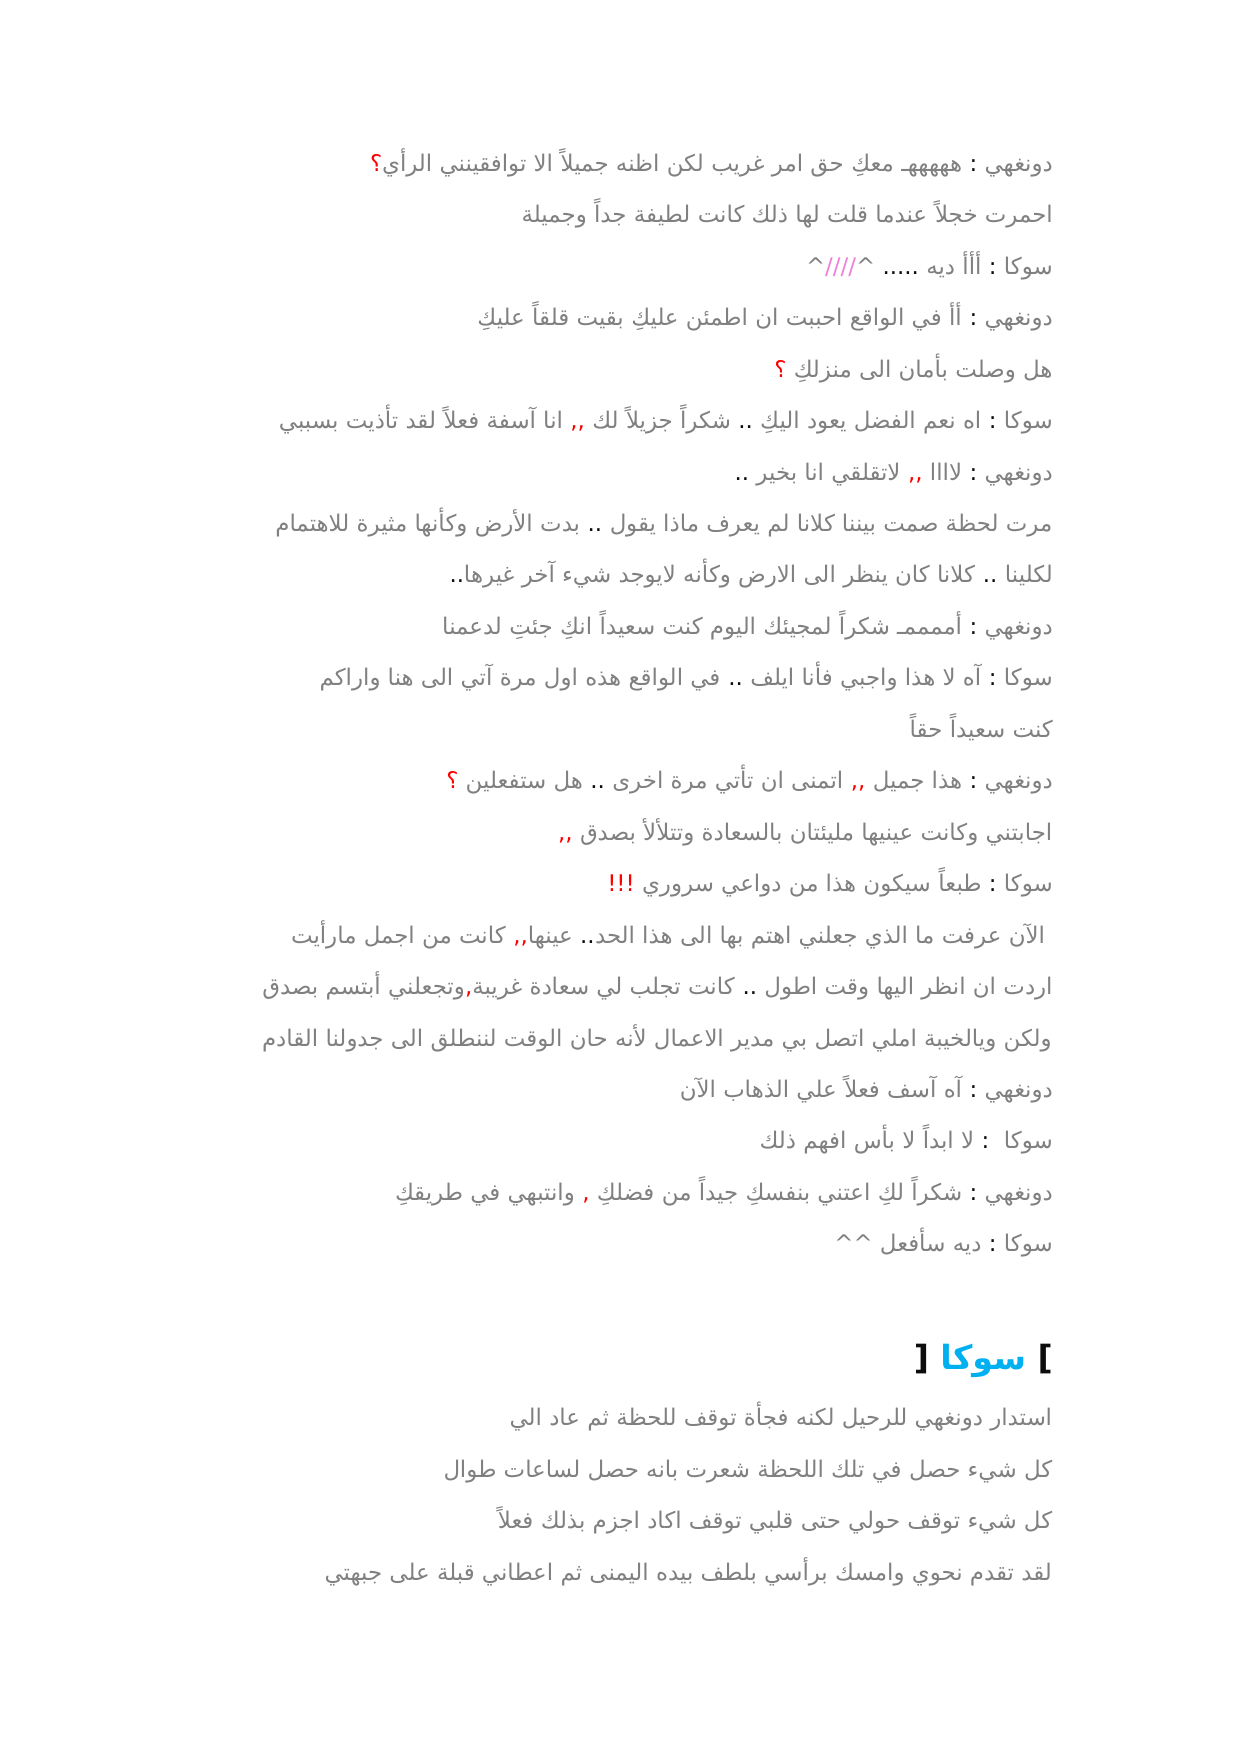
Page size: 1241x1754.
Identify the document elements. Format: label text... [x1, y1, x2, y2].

text سوكا : أأأ ديه ..... ^////^ [187, 253, 1053, 279]
text دونغهي : شكراً لكِ اعتني بنفسكِ جيداً من فضلكِ , وانتبهي في طريقكِ [187, 1179, 1053, 1206]
text ] سوكا [ [187, 1339, 1053, 1378]
text الآن عرفت ما الذي جعلني اهتم بها الى هذا الحد.. عينها,, كانت من اجمل مارأيت [187, 922, 1053, 948]
text دونغهي : لاااا ,, لاتقلقي انا بخير .. [187, 459, 1053, 485]
text سوكا : ديه سأفعل ^^ [187, 1231, 1053, 1257]
text ولكن ويالخيبة املي اتصل بي مدير الاعمال لأنه حان الوقت لننطلق الى جدولنا القادم [187, 1025, 1053, 1051]
text سوكا : اه نعم الفضل يعود اليكِ .. شكراً جزيلاً لك ,, انا آسفة فعلاً لقد تأذيت بسببي [187, 407, 1053, 434]
text كل شيء حصل في تلك اللحظة شعرت بانه حصل لساعات طوال [187, 1456, 1053, 1482]
text لقد تقدم نحوي وامسك برأسي بلطف بيده اليمنى ثم اعطاني قبلة على جبهتي [187, 1559, 1053, 1585]
text سوكا : لا ابداً لا بأس افهم ذلك [187, 1128, 1053, 1154]
text سوكا : آه لا هذا واجبي فأنا ايلف .. في الواقع هذه اول مرة آتي الى هنا واراكم [187, 664, 1053, 691]
text استدار دونغهي للرحيل لكنه فجأة توقف للحظة ثم عاد الي [187, 1404, 1053, 1431]
text سوكا : طبعاً سيكون هذا من دواعي سروري !!! [187, 870, 1053, 897]
text هل وصلت بأمان الى منزلكِ ؟ [187, 356, 1053, 382]
text دونغهي : أممممـ شكراً لمجيئك اليوم كنت سعيداً انكِ جئتِ لدعمنا [187, 613, 1053, 640]
text اردت ان انظر اليها وقت اطول .. كانت تجلب لي سعادة غريبة,وتجعلني أبتسم بصدق [187, 973, 1053, 1000]
text اجابتني وكانت عينيها مليئتان بالسعادة وتتلألأ بصدق ,, [187, 819, 1053, 846]
text دونغهي : آه آسف فعلاً علي الذهاب الآن [187, 1076, 1053, 1103]
text احمرت خجلاً عندما قلت لها ذلك كانت لطيفة جداً وجميلة [187, 201, 1053, 228]
text مرت لحظة صمت بيننا كلانا لم يعرف ماذا يقول .. بدت الأرض وكأنها مثيرة للاهتمام [187, 510, 1053, 537]
text لكلينا .. كلانا كان ينظر الى الارض وكأنه لايوجد شيء آخر غيرها.. [187, 562, 1053, 588]
text دونغهي : هههههـ معكِ حق امر غريب لكن اظنه جميلاً الا توافقينني الرأي؟ [187, 150, 1053, 177]
text كل شيء توقف حولي حتى قلبي توقف اكاد اجزم بذلك فعلاً [187, 1507, 1053, 1534]
text دونغهي : أأ في الواقع احببت ان اطمئن عليكِ بقيت قلقاً عليكِ [187, 304, 1053, 331]
text دونغهي : هذا جميل ,, اتمنى ان تأتي مرة اخرى .. هل ستفعلين ؟ [187, 767, 1053, 794]
text كنت سعيداً حقاً [187, 716, 1053, 743]
